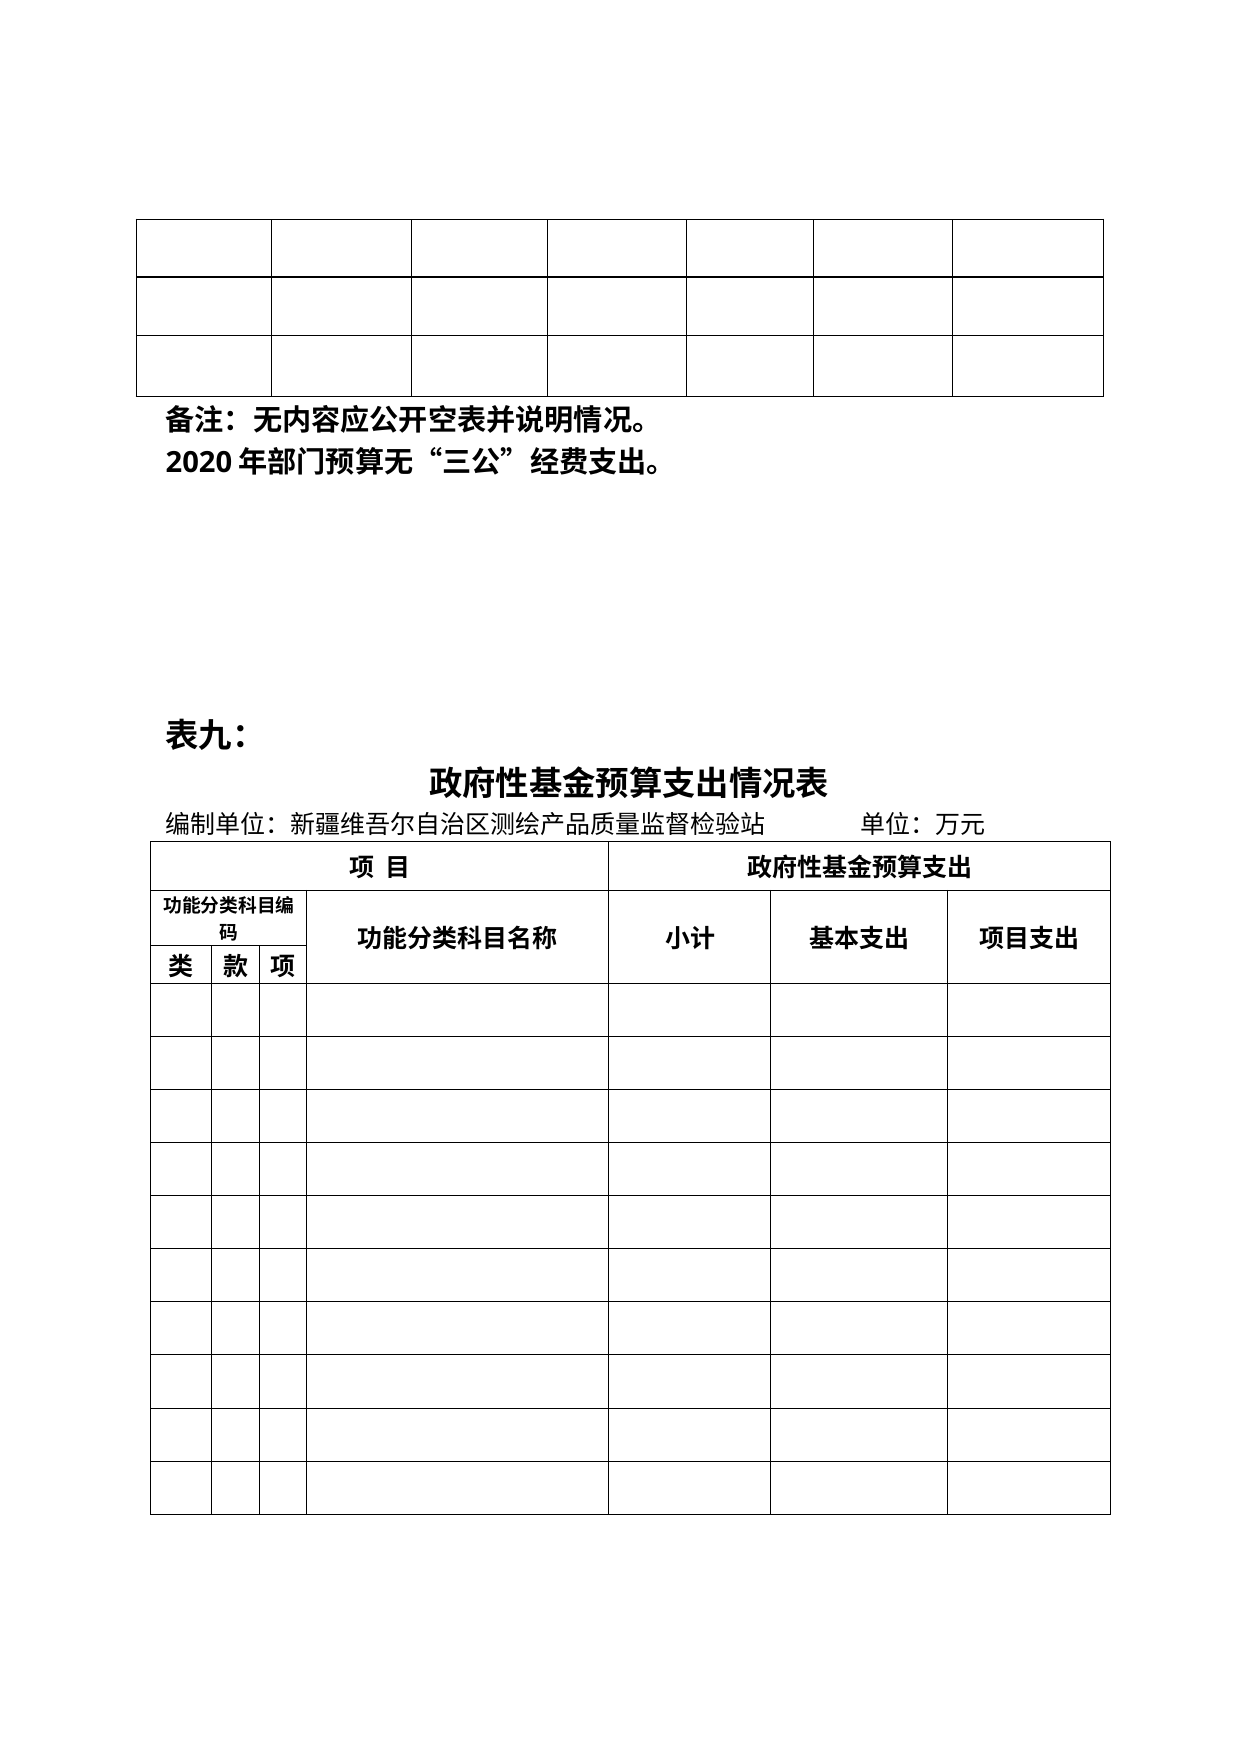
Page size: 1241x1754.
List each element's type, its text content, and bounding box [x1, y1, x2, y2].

table_cell [948, 1090, 1110, 1142]
table_cell [260, 1355, 306, 1407]
table_cell [948, 1462, 1110, 1514]
table_cell [948, 1409, 1110, 1461]
table_cell [151, 1143, 211, 1195]
table_cell [412, 220, 547, 276]
table_cell [212, 1143, 259, 1195]
table_cell [771, 1090, 947, 1142]
text 政府性基金预算支出情况表 [165, 757, 1092, 805]
table_cell [272, 278, 411, 335]
table_cell 功能分类科目编码 [151, 891, 306, 945]
table_cell [948, 1249, 1110, 1301]
table_cell [548, 220, 686, 276]
table_cell [948, 984, 1110, 1036]
table_cell [609, 1249, 770, 1301]
table_cell [771, 1037, 947, 1089]
table_cell [609, 1302, 770, 1354]
table_cell [151, 1196, 211, 1248]
table_cell [814, 220, 952, 276]
table_cell [137, 278, 271, 335]
table_cell [548, 278, 686, 335]
table_cell [687, 278, 813, 335]
table_cell [260, 1143, 306, 1195]
text 表九： [165, 708, 1092, 757]
table_cell [307, 1249, 608, 1301]
table_cell [412, 278, 547, 335]
table_cell [137, 336, 271, 396]
table_cell [307, 1090, 608, 1142]
table_cell [212, 1037, 259, 1089]
text 备注：无内容应公开空表并说明情况。 [165, 397, 1092, 439]
table_cell [948, 1037, 1110, 1089]
table_cell [307, 1462, 608, 1514]
text 2020年部门预算无“三公”经费支出。 [165, 439, 1092, 481]
table_cell [212, 1302, 259, 1354]
text 编制单位：新疆维吾尔自治区测绘产品质量监督检验站 单位：万元 [165, 805, 1092, 841]
table_cell [609, 1462, 770, 1514]
table_cell [151, 1037, 211, 1089]
table_header 政府性基金预算支出 [609, 842, 1110, 890]
table_cell [307, 984, 608, 1036]
table_cell [814, 278, 952, 335]
table_cell [771, 1249, 947, 1301]
table_cell [260, 1090, 306, 1142]
table_cell 项目支出 [948, 891, 1110, 982]
table_cell [212, 1196, 259, 1248]
table_cell [260, 1249, 306, 1301]
table_cell [212, 1462, 259, 1514]
table_cell [307, 1037, 608, 1089]
table_cell [953, 336, 1103, 396]
table_cell [151, 1302, 211, 1354]
table_cell [151, 984, 211, 1036]
table_cell [548, 336, 686, 396]
table_cell [609, 1409, 770, 1461]
table_cell [307, 1409, 608, 1461]
table_cell [260, 1302, 306, 1354]
table_cell [609, 1143, 770, 1195]
table_cell 功能分类科目名称 [307, 891, 608, 982]
table_cell [151, 1355, 211, 1407]
table_cell [948, 1302, 1110, 1354]
table_cell [609, 1037, 770, 1089]
table_header 项 目 [151, 842, 608, 890]
table_cell [137, 220, 271, 276]
table_cell [212, 1090, 259, 1142]
table_cell [151, 1090, 211, 1142]
table_cell [948, 1196, 1110, 1248]
table_cell [687, 220, 813, 276]
table_cell [260, 1037, 306, 1089]
table_cell [948, 1143, 1110, 1195]
table_cell [151, 1249, 211, 1301]
table_cell [609, 984, 770, 1036]
table_cell [212, 984, 259, 1036]
table_cell [412, 336, 547, 396]
table_cell [307, 1355, 608, 1407]
table_cell [272, 220, 411, 276]
table_cell [151, 1462, 211, 1514]
table_cell [307, 1143, 608, 1195]
table_cell [771, 1143, 947, 1195]
table_cell [260, 1462, 306, 1514]
table_cell 项 [260, 946, 306, 982]
table_cell [948, 1355, 1110, 1407]
table_cell [771, 984, 947, 1036]
table_cell 类 [151, 946, 211, 982]
table_cell [151, 1409, 211, 1461]
table_cell [212, 1409, 259, 1461]
table_cell [609, 1196, 770, 1248]
table_cell [307, 1302, 608, 1354]
table_cell [260, 1409, 306, 1461]
table_cell [814, 336, 952, 396]
table_cell [953, 278, 1103, 335]
table_cell [953, 220, 1103, 276]
table_cell [212, 1355, 259, 1407]
table_cell 基本支出 [771, 891, 947, 982]
table_cell [307, 1196, 608, 1248]
table_cell [260, 1196, 306, 1248]
table_cell [771, 1462, 947, 1514]
table_cell [771, 1302, 947, 1354]
table_cell [272, 336, 411, 396]
table_cell [212, 1249, 259, 1301]
table_cell [260, 984, 306, 1036]
table_cell 小计 [609, 891, 770, 982]
table_cell [609, 1090, 770, 1142]
table_cell [609, 1355, 770, 1407]
table_cell [687, 336, 813, 396]
table_cell 款 [212, 946, 259, 982]
table_cell [771, 1355, 947, 1407]
table_cell [771, 1409, 947, 1461]
table_cell [771, 1196, 947, 1248]
